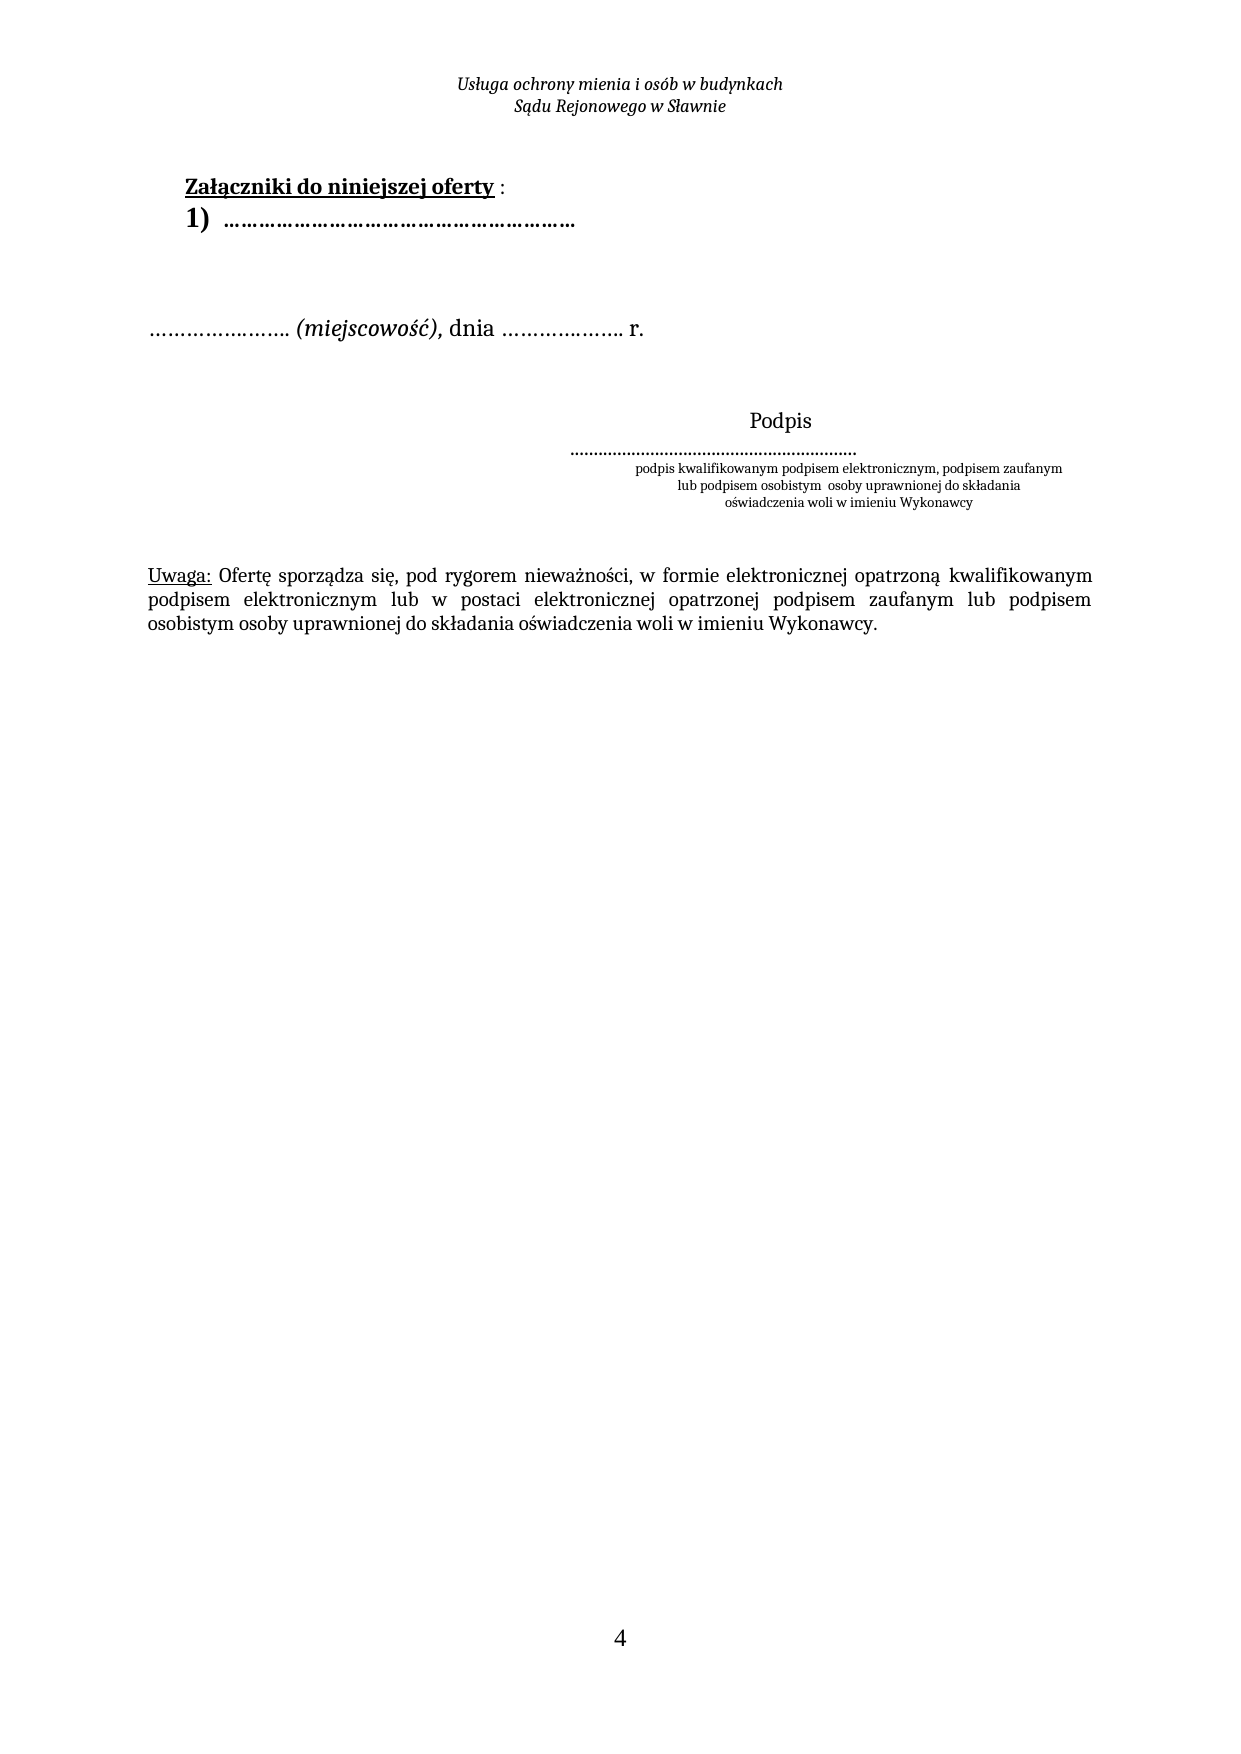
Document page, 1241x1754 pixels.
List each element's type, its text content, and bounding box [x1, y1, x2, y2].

text …………….……. (miejscowość), dnia ………….……. r. [148, 314, 1093, 369]
text podpis kwalifikowanym podpisem elektronicznym, podpisem zaufanym [605, 461, 1093, 477]
text Załączniki do niniejszej oferty : [185, 174, 1093, 200]
list …………………………………………………… [185, 200, 1093, 234]
text Uwaga: Ofertę sporządza się, pod rygorem nieważności, w formie elektronicznej opatrzoną kwalifikowanym podpisem elektronicznym lub w postaci elektronicznej opatrzonej podpisem zaufanym lub podpisem osobistym osoby uprawnionej do składania oświadczenia woli w imieniu Wykonawcy. [148, 564, 1093, 636]
text Podpis [148, 408, 1093, 434]
text lub podpisem osobistym osoby uprawnionej do składania [605, 477, 1093, 494]
text oświadczenia woli w imieniu Wykonawcy [605, 494, 1093, 511]
text ............................................................. [148, 434, 1093, 461]
